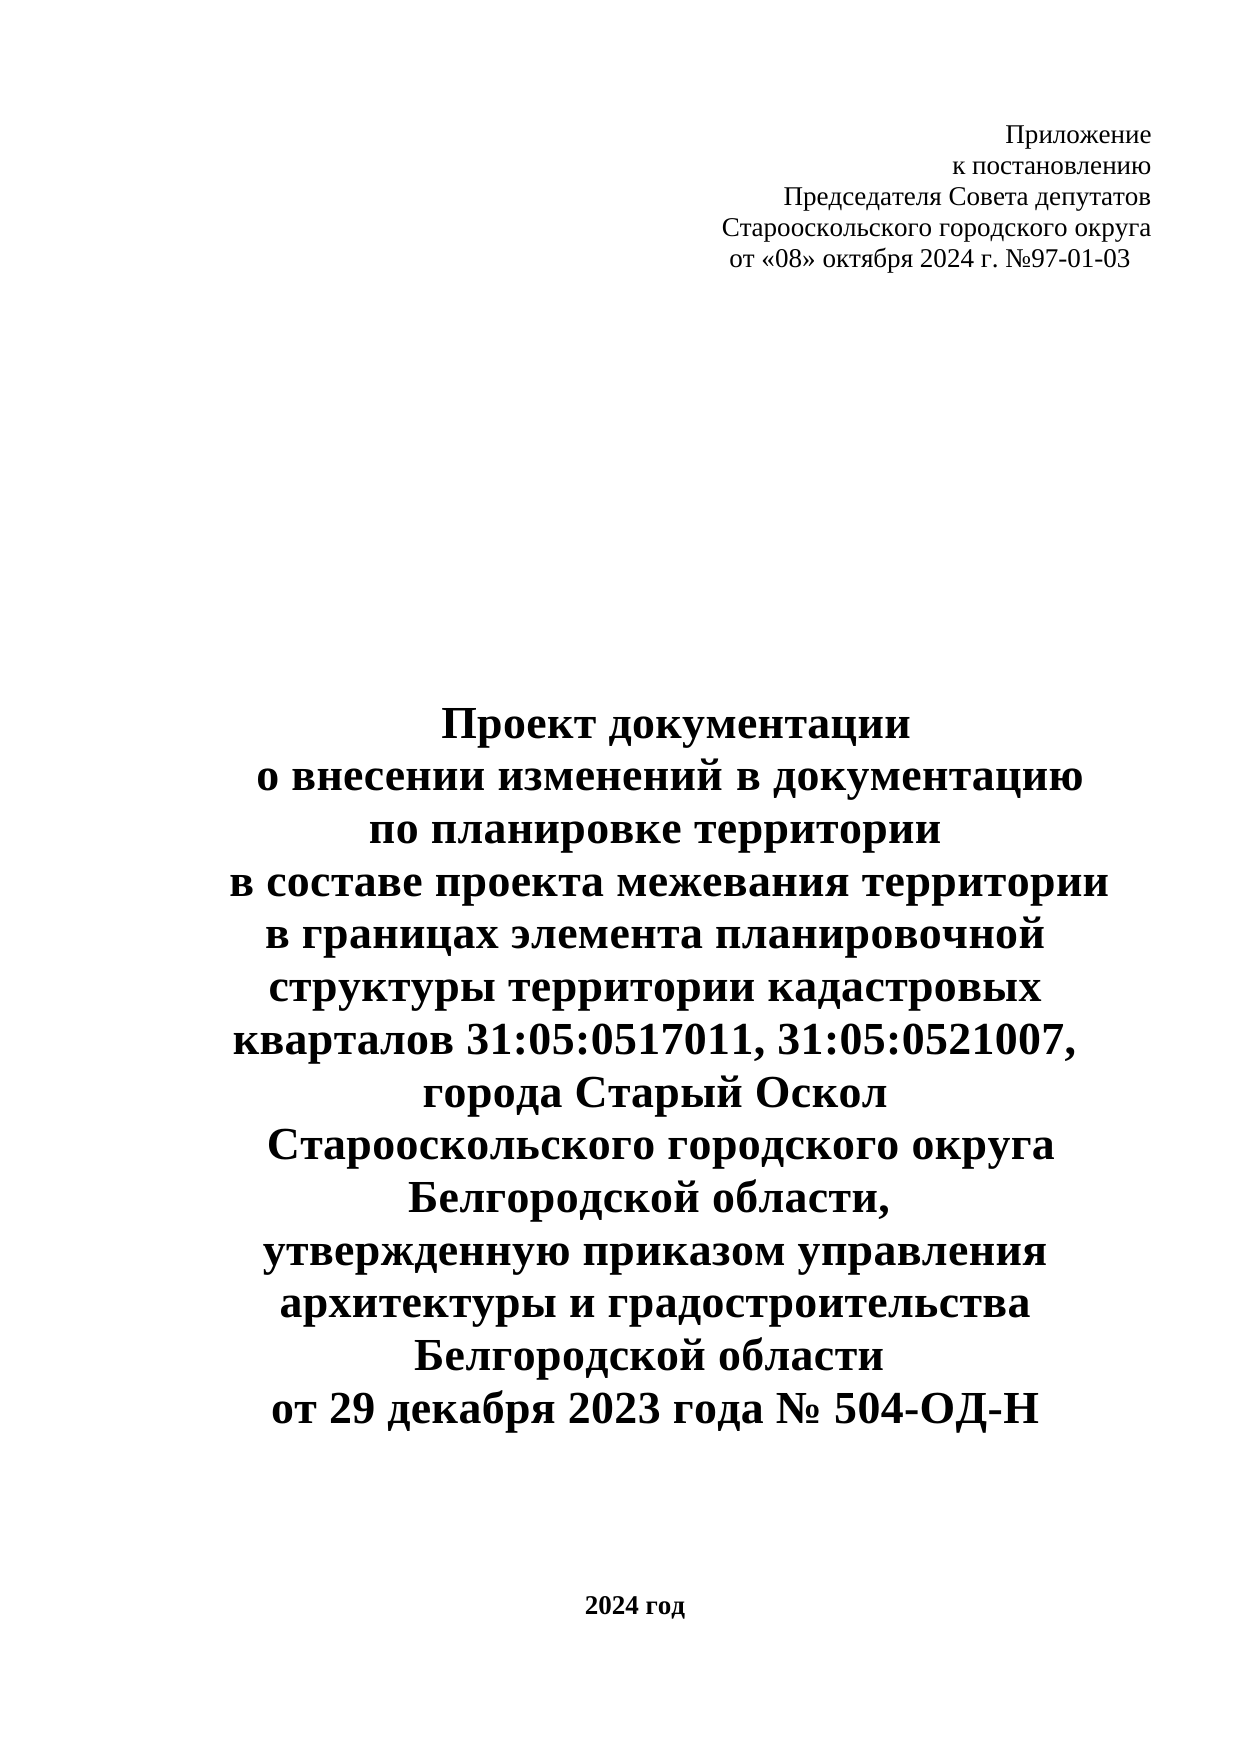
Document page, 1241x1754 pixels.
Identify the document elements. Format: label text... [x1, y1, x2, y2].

text 2024 год [118, 1589, 1151, 1620]
text к постановлению [561, 149, 1151, 180]
text от «08» октября 2024 г. №97-01-03 [159, 242, 1151, 273]
text Председателя Совета депутатов [561, 180, 1151, 211]
text Приложение [561, 118, 1151, 149]
text Старооскольского городского округа [181, 211, 1151, 242]
text о внесении изменений в документацию по планировке территории [159, 748, 1151, 853]
text Проект документации [159, 695, 1151, 748]
text в составе проекта межевания территории в границах элемента планировочной структуры территории кадастровых кварталов 31:05:0517011, 31:05:0521007, города Старый Оскол Старооскольского городского округа Белгородской области, утвержденную приказом управления архитектуры и градостроительства Белгородской области от 29 декабря 2023 года № 504-ОД-Н [159, 853, 1151, 1433]
